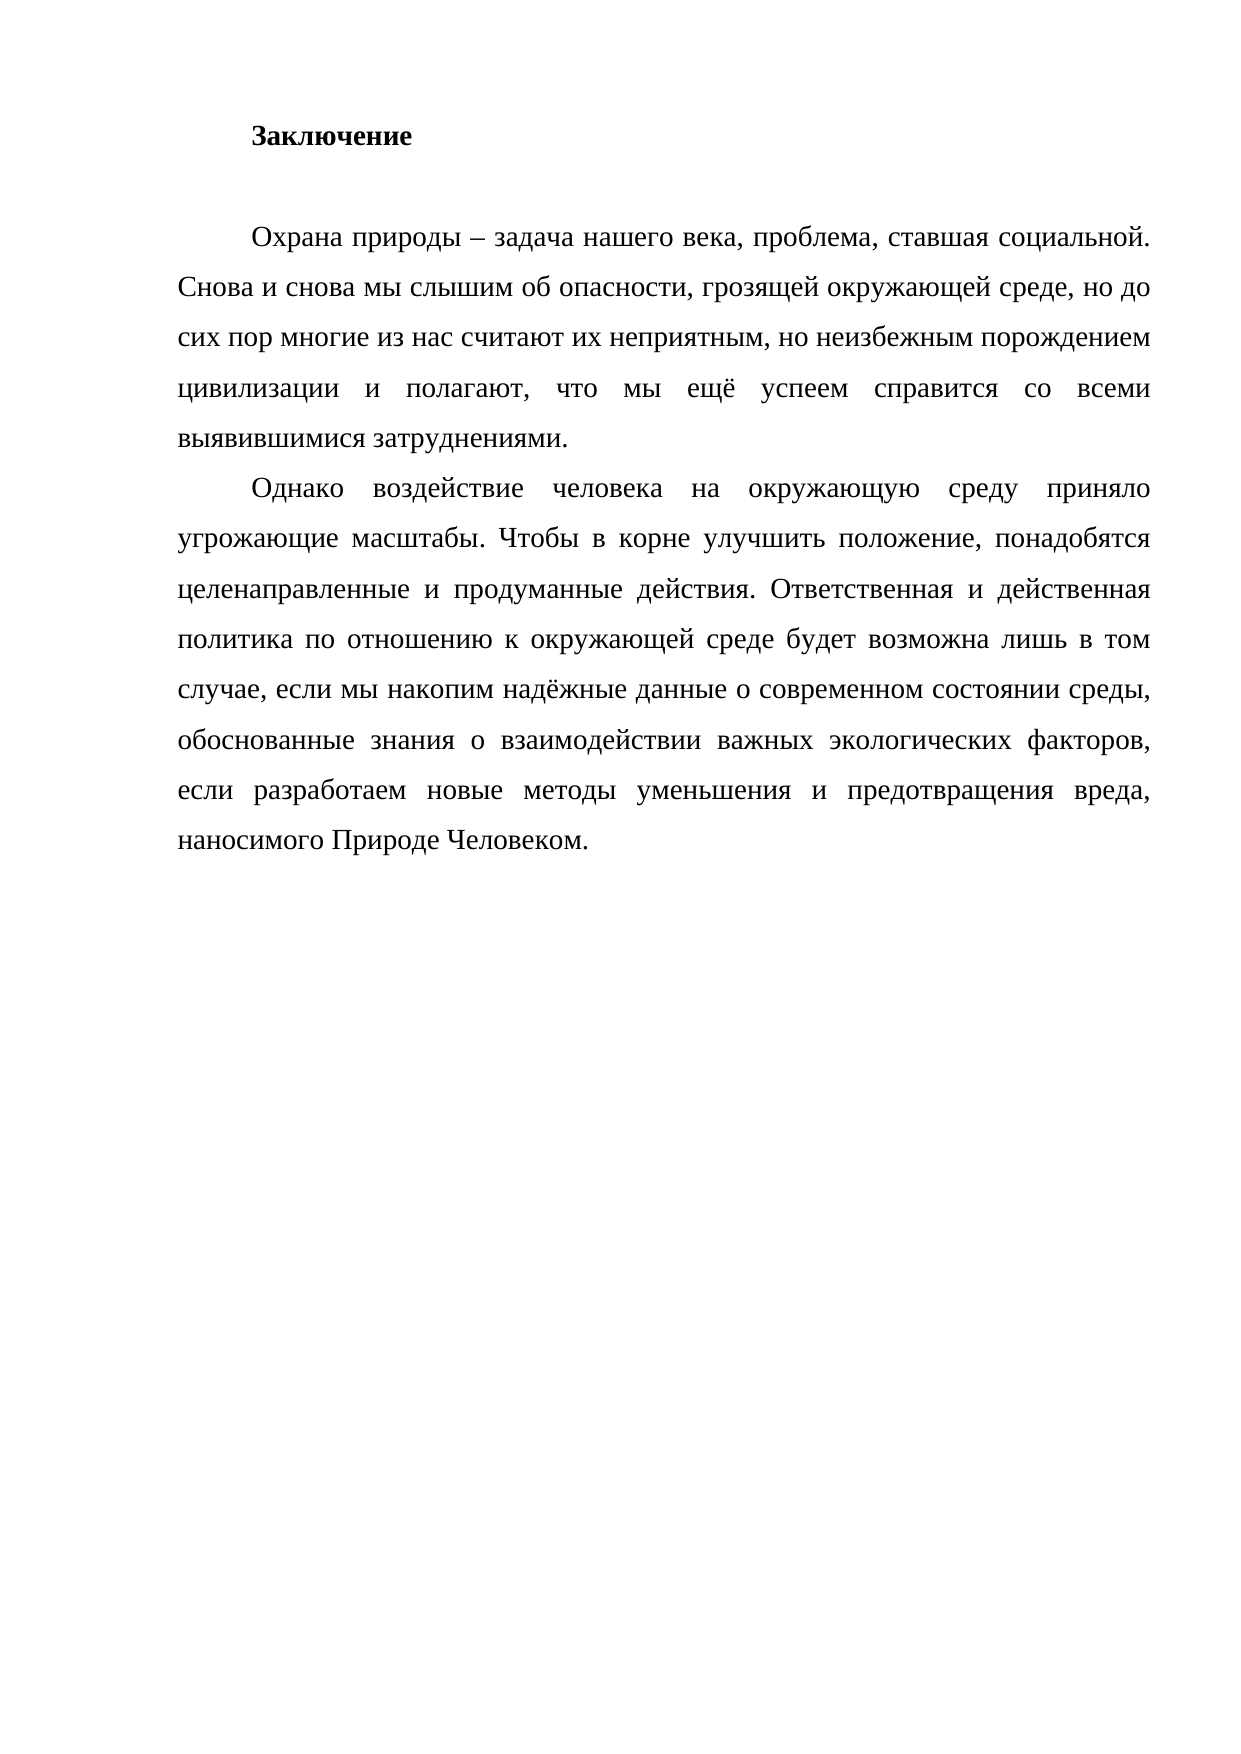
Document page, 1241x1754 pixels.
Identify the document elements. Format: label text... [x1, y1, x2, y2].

text Однако воздействие человека на окружающую среду приняло угрожающие масштабы. Чтобы в корне улучшить положение, понадобятся целенаправленные и продуманные действия. Ответственная и действенная политика по отношению к окружающей среде будет возможна лишь в том случае, если мы накопим надёжные данные о современном состоянии среды, обоснованные знания о взаимодействии важных экологических факторов, если разработаем новые методы уменьшения и предотвращения вреда, наносимого Природе Человеком. [177, 470, 1152, 856]
text Охрана природы – задача нашего века, проблема, ставшая социальной. Снова и снова мы слышим об опасности, грозящей окружающей среде, но до сих пор многие из нас считают их неприятным, но неизбежным порождением цивилизации и полагают, что мы ещё успеем справится со всеми выявившимися затруднениями. [177, 219, 1152, 453]
text Заключение [177, 118, 1152, 152]
